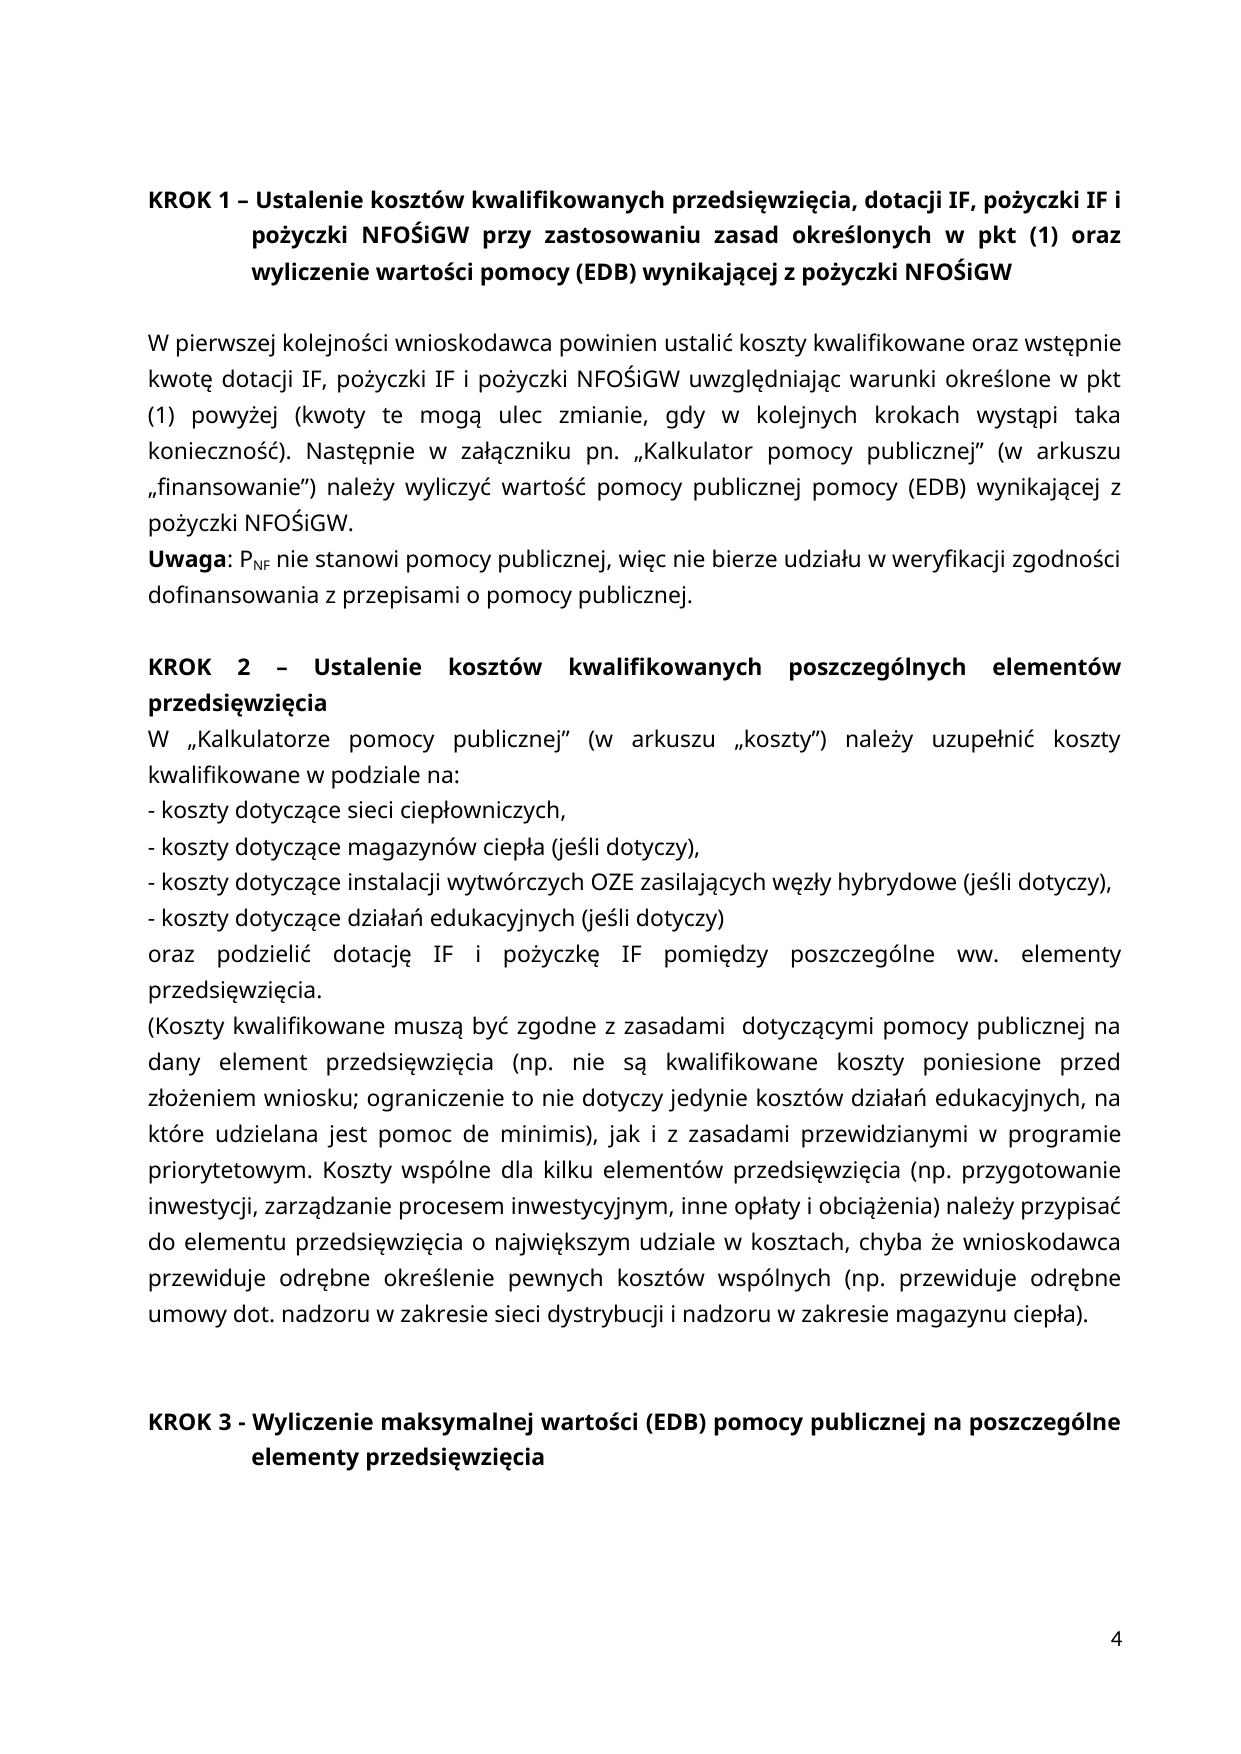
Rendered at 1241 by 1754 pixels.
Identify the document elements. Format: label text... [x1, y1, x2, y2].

text (Koszty kwalifikowane muszą być zgodne z zasadami dotyczącymi pomocy publicznej na dany element przedsięwzięcia (np. nie są kwalifikowane koszty poniesione przed złożeniem wniosku; ograniczenie to nie dotyczy jedynie kosztów działań edukacyjnych, na które udzielana jest pomoc de minimis), jak i z zasadami przewidzianymi w programie priorytetowym. Koszty wspólne dla kilku elementów przedsięwzięcia (np. przygotowanie inwestycji, zarządzanie procesem inwestycyjnym, inne opłaty i obciążenia) należy przypisać do elementu przedsięwzięcia o największym udziale w kosztach, chyba że wnioskodawca przewiduje odrębne określenie pewnych kosztów wspólnych (np. przewiduje odrębne umowy dot. nadzoru w zakresie sieci dystrybucji i nadzoru w zakresie magazynu ciepła). [148, 1010, 1122, 1329]
text - koszty dotyczące sieci ciepłowniczych, [148, 794, 1122, 826]
text KROK 3 - Wyliczenie maksymalnej wartości (EDB) pomocy publicznej na poszczególne elementy przedsięwzięcia [148, 1405, 1122, 1473]
text KROK 1 – Ustalenie kosztów kwalifikowanych przedsięwzięcia, dotacji IF, pożyczki IF i pożyczki NFOŚiGW przy zastosowaniu zasad określonych w pkt (1) oraz wyliczenie wartości pomocy (EDB) wynikającej z pożyczki NFOŚiGW [148, 183, 1122, 287]
text W „Kalkulatorze pomocy publicznej” (w arkuszu „koszty”) należy uzupełnić koszty kwalifikowane w podziale na: [148, 723, 1122, 790]
text - koszty dotyczące magazynów ciepła (jeśli dotyczy), [148, 830, 1122, 862]
text - koszty dotyczące instalacji wytwórczych OZE zasilających węzły hybrydowe (jeśli dotyczy), [148, 866, 1122, 898]
text - koszty dotyczące działań edukacyjnych (jeśli dotyczy) [148, 902, 1122, 933]
text KROK 2 – Ustalenie kosztów kwalifikowanych poszczególnych elementów przedsięwzięcia [148, 651, 1122, 718]
text oraz podzielić dotację IF i pożyczkę IF pomiędzy poszczególne ww. elementy przedsięwzięcia. [148, 938, 1122, 1005]
text W pierwszej kolejności wnioskodawca powinien ustalić koszty kwalifikowane oraz wstępnie kwotę dotacji IF, pożyczki IF i pożyczki NFOŚiGW uwzględniając warunki określone w pkt (1) powyżej (kwoty te mogą ulec zmianie, gdy w kolejnych krokach wystąpi taka konieczność). Następnie w załączniku pn. „Kalkulator pomocy publicznej” (w arkuszu „finansowanie”) należy wyliczyć wartość pomocy publicznej pomocy (EDB) wynikającej z pożyczki NFOŚiGW. [148, 327, 1122, 538]
text Uwaga: PNF nie stanowi pomocy publicznej, więc nie bierze udziału w weryfikacji zgodności dofinansowania z przepisami o pomocy publicznej. [148, 543, 1122, 610]
